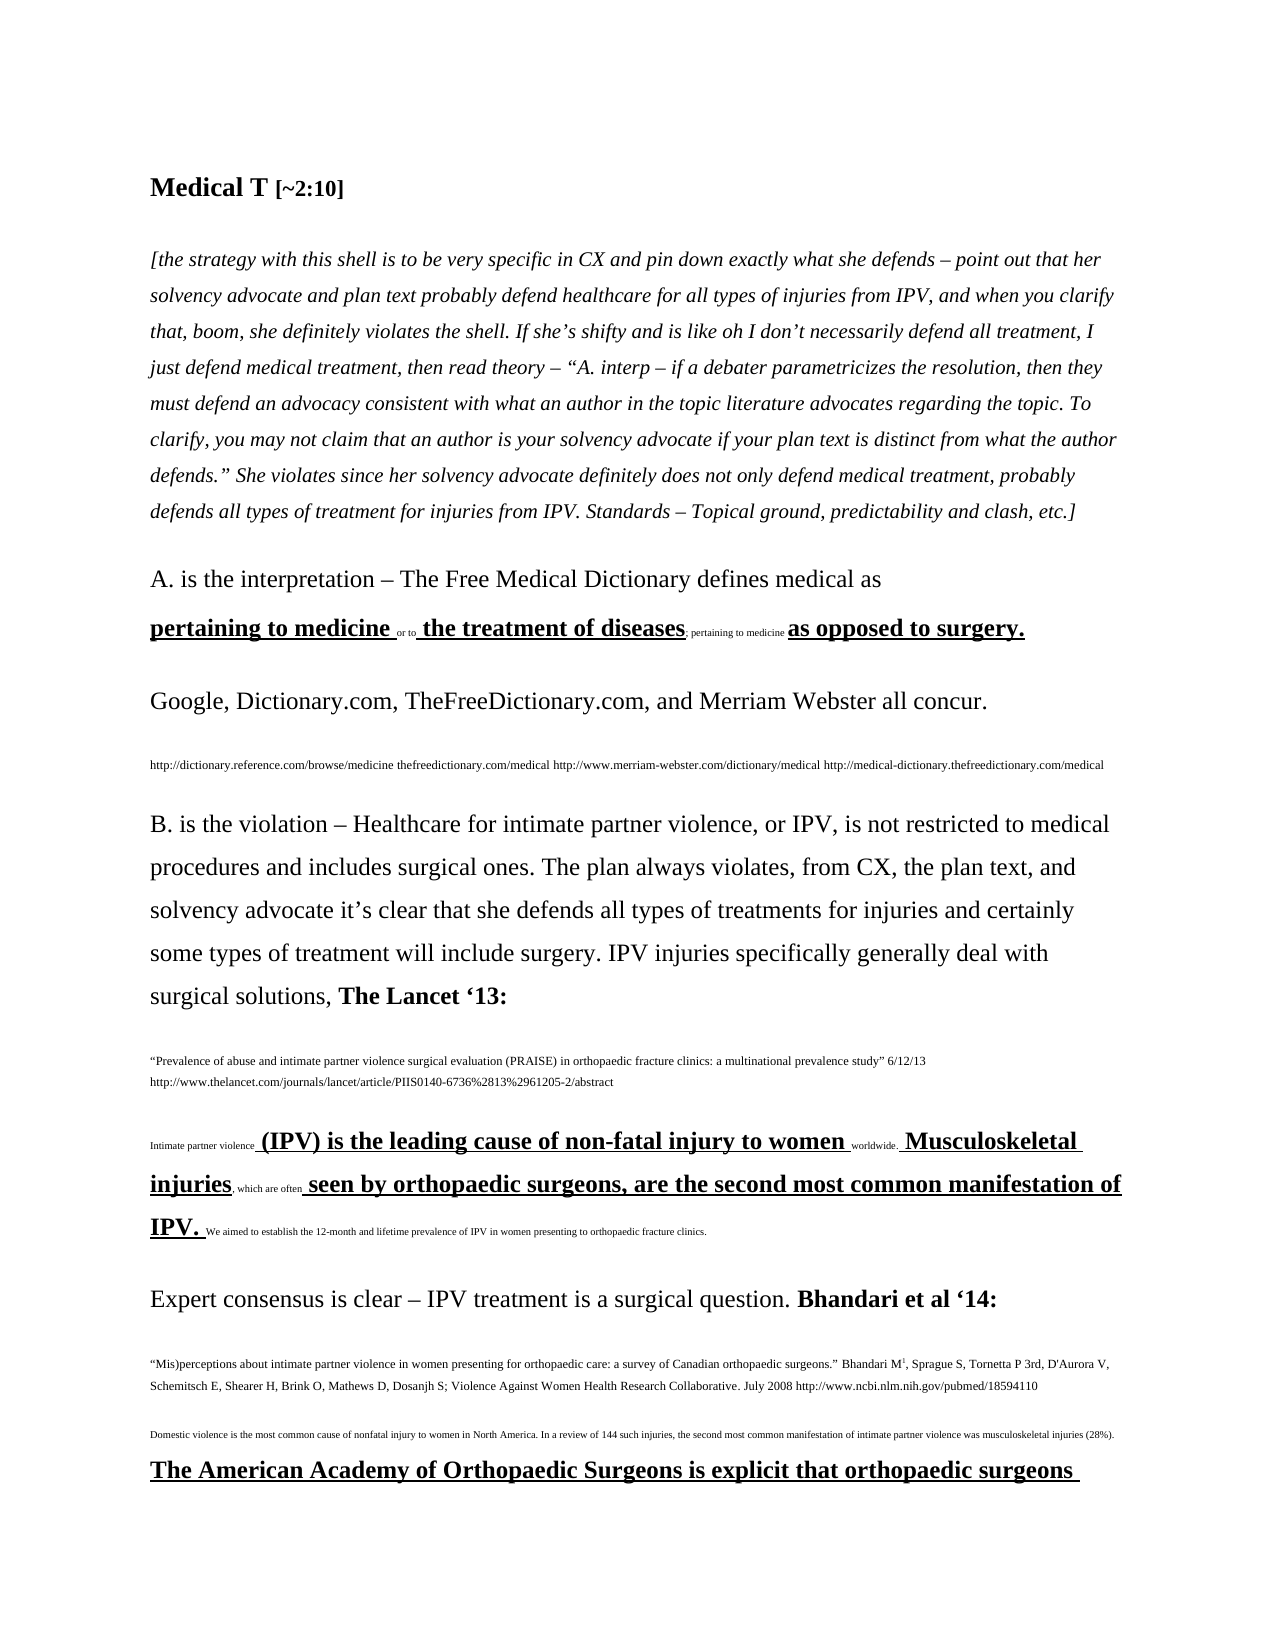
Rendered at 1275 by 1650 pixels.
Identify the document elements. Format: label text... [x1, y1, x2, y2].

subtitle Medical T [~2:10] [150, 171, 1125, 202]
text Intimate partner violence (IPV) is the leading cause of non-fatal injury to women worldwide. Musculoskeletal injuries, which are often seen by orthopaedic surgeons, are the second most common manifestation of IPV. We aimed to establish the 12-month and lifetime prevalence of IPV in women presenting to orthopaedic fracture clinics. [150, 1126, 1125, 1241]
text “Mis)perceptions about intimate partner violence in women presenting for orthopaedic care: a survey of Canadian orthopaedic surgeons.” Bhandari M1, Sprague S, Tornetta P 3rd, D'Aurora V, Schemitsch E, Shearer H, Brink O, Mathews D, Dosanjh S; Violence Against Women Health Research Collaborative. July 2008 http://www.ncbi.nlm.nih.gov/pubmed/18594110 [150, 1357, 1125, 1393]
text http://dictionary.reference.com/browse/medicine thefreedictionary.com/medical http://www.merriam-webster.com/dictionary/medical http://medical-dictionary.thefreedictionary.com/medical [150, 758, 1125, 772]
text B. is the violation – Healthcare for intimate partner violence, or IPV, is not restricted to medical procedures and includes surgical ones. The plan always violates, from CX, the plan text, and solvency advocate it’s clear that she defends all types of treatments for injuries and certainly some types of treatment will include surgery. IPV injuries specifically generally deal with surgical solutions, The Lancet ‘13: [150, 809, 1125, 1010]
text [150, 1429, 1125, 1484]
text “Prevalence of abuse and intimate partner violence surgical evaluation (PRAISE) in orthopaedic fracture clinics: a multinational prevalence study” 6/12/13 http://www.thelancet.com/journals/lancet/article/PIIS0140-6736%2813%2961205-2/abstract [150, 1054, 1125, 1089]
text Expert consensus is clear – IPV treatment is a surgical question. Bhandari et al ‘14: [150, 1284, 1125, 1313]
text pertaining to medicine or to the treatment of diseases; pertaining to medicine as opposed to surgery. [150, 613, 1125, 642]
text [the strategy with this shell is to be very specific in CX and pin down exactly what she defends – point out that her solvency advocate and plan text probably defend healthcare for all types of injuries from IPV, and when you clarify that, boom, she definitely violates the shell. If she’s shifty and is like oh I don’t necessarily defend all treatment, I just defend medical treatment, then read theory – “A. interp – if a debater parametricizes the resolution, then they must defend an advocacy consistent with what an author in the topic literature advocates regarding the topic. To clarify, you may not claim that an author is your solvency advocate if your plan text is distinct from what the author defends.” She violates since her solvency advocate definitely does not only defend medical treatment, probably defends all types of treatment for injuries from IPV. Standards – Topical ground, predictability and clash, etc.] [150, 247, 1125, 523]
text A. is the interpretation – The Free Medical Dictionary defines medical as [150, 564, 1125, 593]
text Google, Dictionary.com, TheFreeDictionary.com, and Merriam Webster all concur. [150, 686, 1125, 714]
